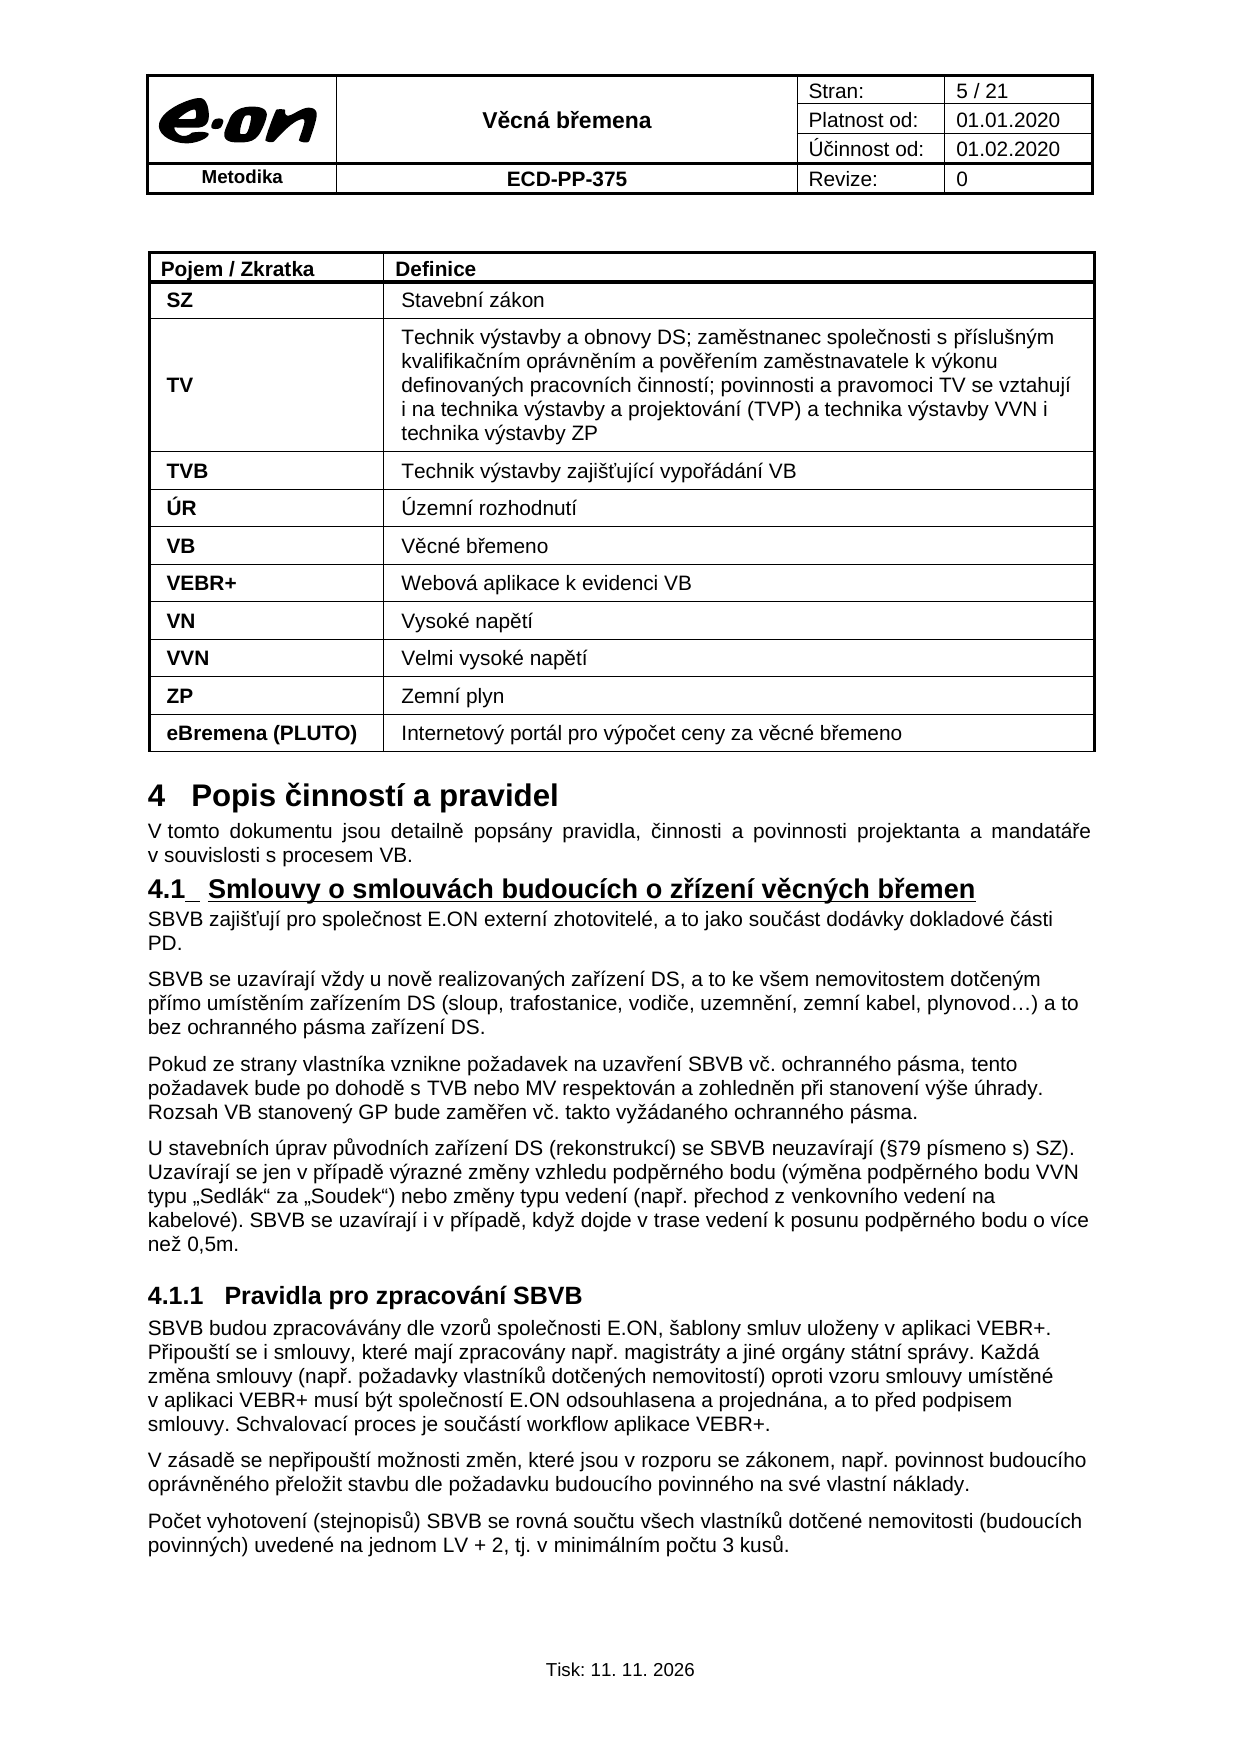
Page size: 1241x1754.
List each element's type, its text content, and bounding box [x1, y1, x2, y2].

table_cell Internetový portál pro výpočet ceny za věcné břemeno [384, 715, 1093, 751]
table_cell Vysoké napětí [384, 602, 1093, 639]
table_cell Webová aplikace k evidenci VB [384, 565, 1093, 601]
table_cell VN [151, 602, 383, 639]
table_cell Technik výstavby a obnovy DS; zaměstnanec společnosti s příslušným kvalifikačním oprávněním a pověřením zaměstnavatele k výkonu definovaných pracovních činností; povinnosti a pravomoci TV se vztahují i na technika výstavby a projektování (TVP) a technika výstavby VVN i technika výstavby ZP [384, 319, 1093, 451]
table_cell SZ [151, 284, 383, 318]
subtitle Pravidla pro zpracování SBVB [148, 1281, 1092, 1309]
table_cell ZP [151, 677, 383, 714]
text SBVB se uzavírají vždy u nově realizovaných zařízení DS, a to ke všem nemovitostem dotčeným přímo umístěním zařízením DS (sloup, trafostanice, vodiče, uzemnění, zemní kabel, plynovod…) a to bez ochranného pásma zařízení DS. [148, 967, 1092, 1039]
table_cell ÚR [151, 490, 383, 526]
subtitle Popis činností a pravidel [148, 777, 1092, 813]
table_cell Stavební zákon [384, 284, 1093, 318]
table_cell eBremena (PLUTO) [151, 715, 383, 751]
table_header Definice [384, 254, 1093, 280]
text V zásadě se nepřipouští možnosti změn, které jsou v rozporu se zákonem, např. povinnost budoucího oprávněného přeložit stavbu dle požadavku budoucího povinného na své vlastní náklady. [148, 1448, 1092, 1496]
table_cell Velmi vysoké napětí [384, 640, 1093, 676]
list V tomto dokumentu jsou detailně popsány pravidla, činnosti a povinnosti projektanta a mandatáře v souvislosti s procesem VB. [148, 819, 1092, 867]
text Pokud ze strany vlastníka vznikne požadavek na uzavření SBVB vč. ochranného pásma, tento požadavek bude po dohodě s TVB nebo MV respektován a zohledněn při stanovení výše úhrady. Rozsah VB stanovený GP bude zaměřen vč. takto vyžádaného ochranného pásma. [148, 1052, 1092, 1123]
table_cell Územní rozhodnutí [384, 490, 1093, 526]
text SBVB budou zpracovávány dle vzorů společnosti E.ON, šablony smluv uloženy v aplikaci VEBR+. Připouští se i smlouvy, které mají zpracovány např. magistráty a jiné orgány státní správy. Každá změna smlouvy (např. požadavky vlastníků dotčených nemovitostí) oproti vzoru smlouvy umístěné v aplikaci VEBR+ musí být společností E.ON odsouhlasena a projednána, a to před podpisem smlouvy. Schvalovací proces je součástí workflow aplikace VEBR+. [148, 1316, 1092, 1436]
table_cell VEBR+ [151, 565, 383, 601]
text Počet vyhotovení (stejnopisů) SBVB se rovná součtu všech vlastníků dotčené nemovitosti (budoucích povinných) uvedené na jednom LV + 2, tj. v minimálním počtu 3 kusů. [148, 1508, 1092, 1556]
list Smlouvy o smlouvách budoucích o zřízení věcných břemen [148, 873, 1092, 905]
table_cell Zemní plyn [384, 677, 1093, 714]
table_header Pojem / Zkratka [151, 254, 383, 280]
text SBVB zajišťují pro společnost E.ON externí zhotovitelé, a to jako součást dodávky dokladové části PD. [148, 907, 1092, 955]
table_cell TV [151, 319, 383, 451]
text U stavebních úprav původních zařízení DS (rekonstrukcí) se SBVB neuzavírají (§79 písmeno s) SZ). Uzavírají se jen v případě výrazné změny vzhledu podpěrného bodu (výměna podpěrného bodu VVN typu „Sedlák“ za „Soudek“) nebo změny typu vedení (např. přechod z venkovního vedení na kabelové). SBVB se uzavírají i v případě, když dojde v trase vedení k posunu podpěrného bodu o více než 0,5m. [148, 1136, 1092, 1256]
table_cell Věcné břemeno [384, 527, 1093, 564]
table_cell Technik výstavby zajišťující vypořádání VB [384, 452, 1093, 489]
table_cell VVN [151, 640, 383, 676]
table_cell TVB [151, 452, 383, 489]
table_cell VB [151, 527, 383, 564]
